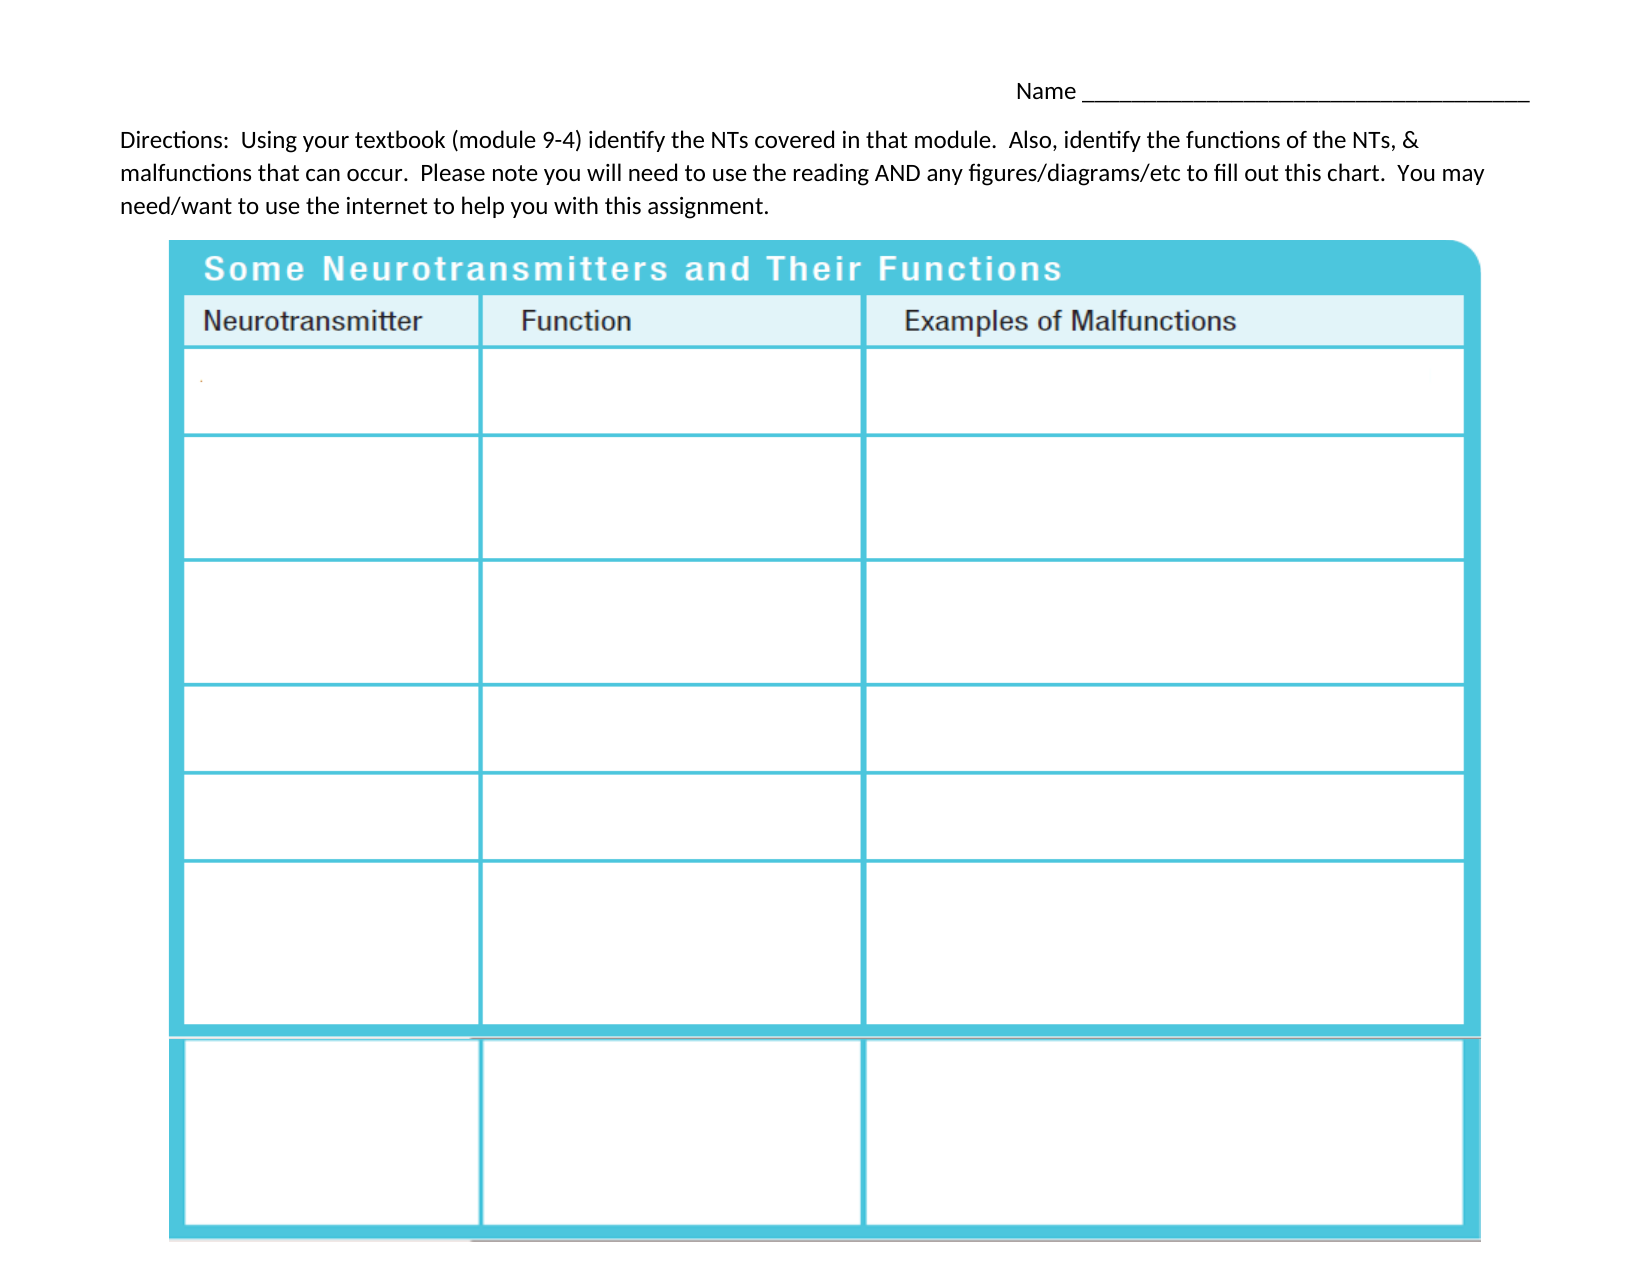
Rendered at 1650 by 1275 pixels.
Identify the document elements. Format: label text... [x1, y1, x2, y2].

picture [168, 240, 1482, 1242]
text Directions: Using your textbook (module 9-4) identify the NTs covered in that module. Also, identify the functions of the NTs, & malfunctions that can occur. Please note you will need to use the reading AND any figures/diagrams/etc to fill out this chart. You may need/want to use the internet to help you with this assignment. [120, 124, 1530, 221]
text Name ____________________________________ [120, 75, 1530, 106]
